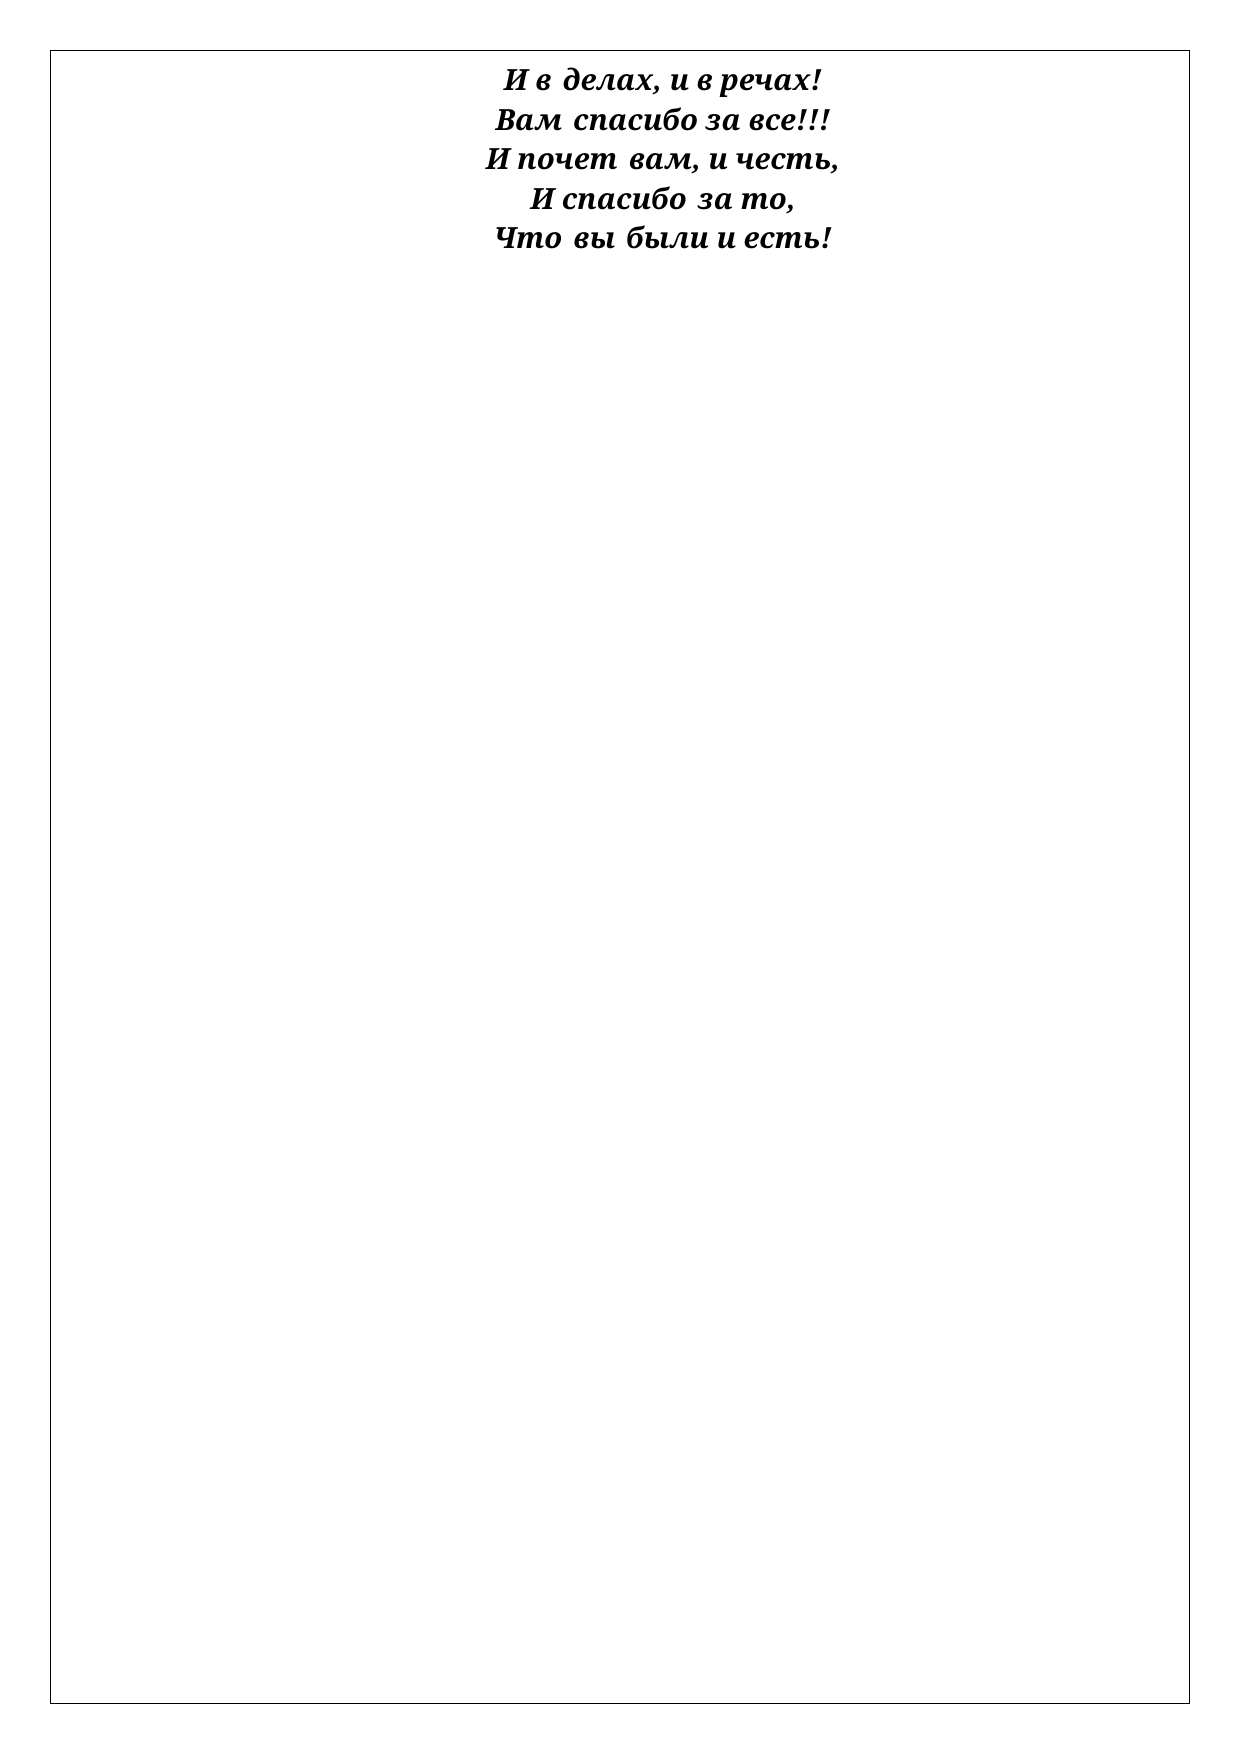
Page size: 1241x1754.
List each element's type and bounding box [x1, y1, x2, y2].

text [177, 59, 1152, 257]
